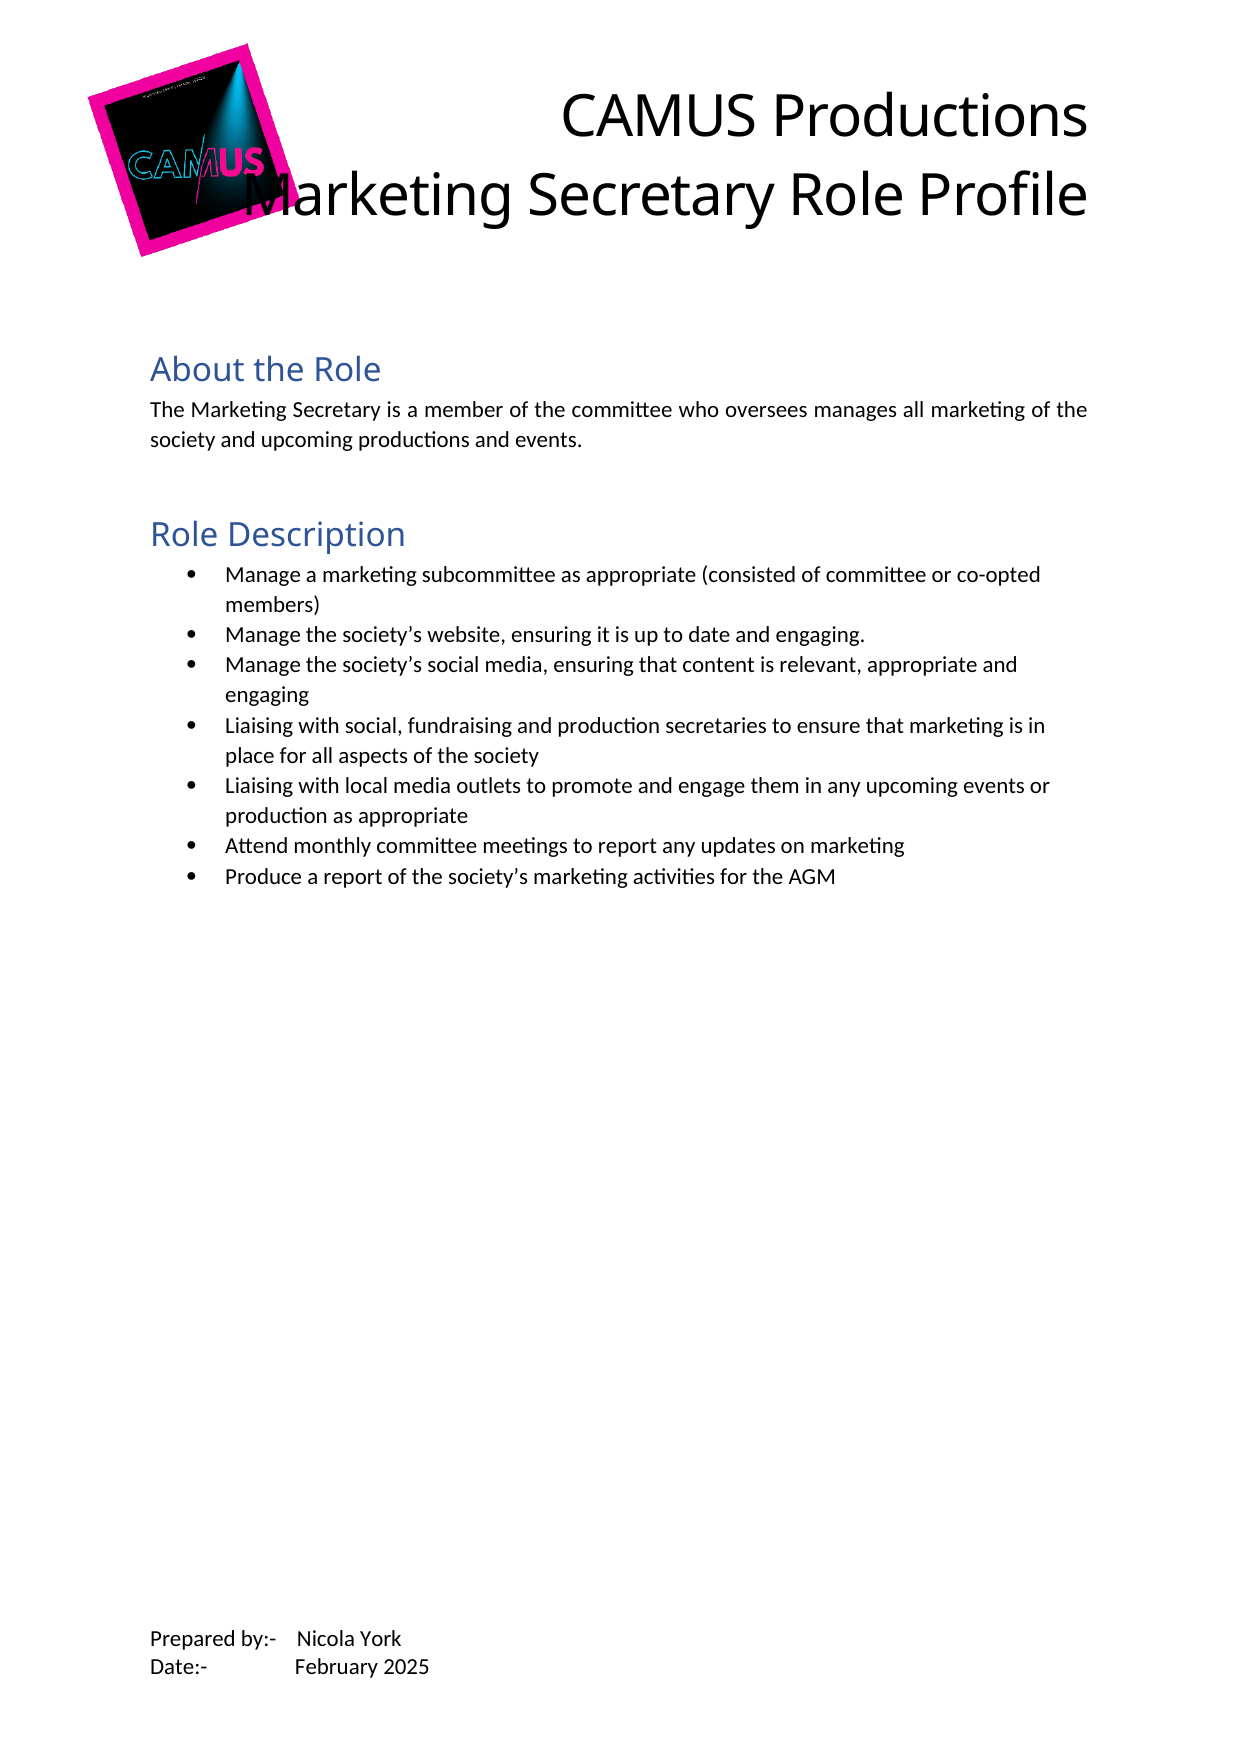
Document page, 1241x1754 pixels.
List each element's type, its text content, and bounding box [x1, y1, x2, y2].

list Liaising with social, fundraising and production secretaries to ensure that marketing is in place for all aspects of the society [187, 711, 1090, 769]
subtitle About the Role [150, 346, 1090, 392]
list Liaising with local media outlets to promote and engage them in any upcoming events or production as appropriate [187, 771, 1090, 829]
text The Marketing Secretary is a member of the committee who oversees manages all marketing of the society and upcoming productions and events. [150, 395, 1090, 453]
list Manage the society’s social media, ensuring that content is relevant, appropriate and engaging [187, 650, 1090, 708]
picture [87, 43, 300, 257]
list Produce a report of the society’s marketing activities for the AGM [187, 862, 1090, 890]
subtitle Role Description [150, 511, 1090, 556]
list Attend monthly committee meetings to report any updates on marketing [187, 832, 1090, 859]
list Manage a marketing subcommittee as appropriate (consisted of committee or co-opted members) [187, 560, 1090, 618]
list Manage the society’s website, ensuring it is up to date and engaging. [187, 620, 1090, 648]
